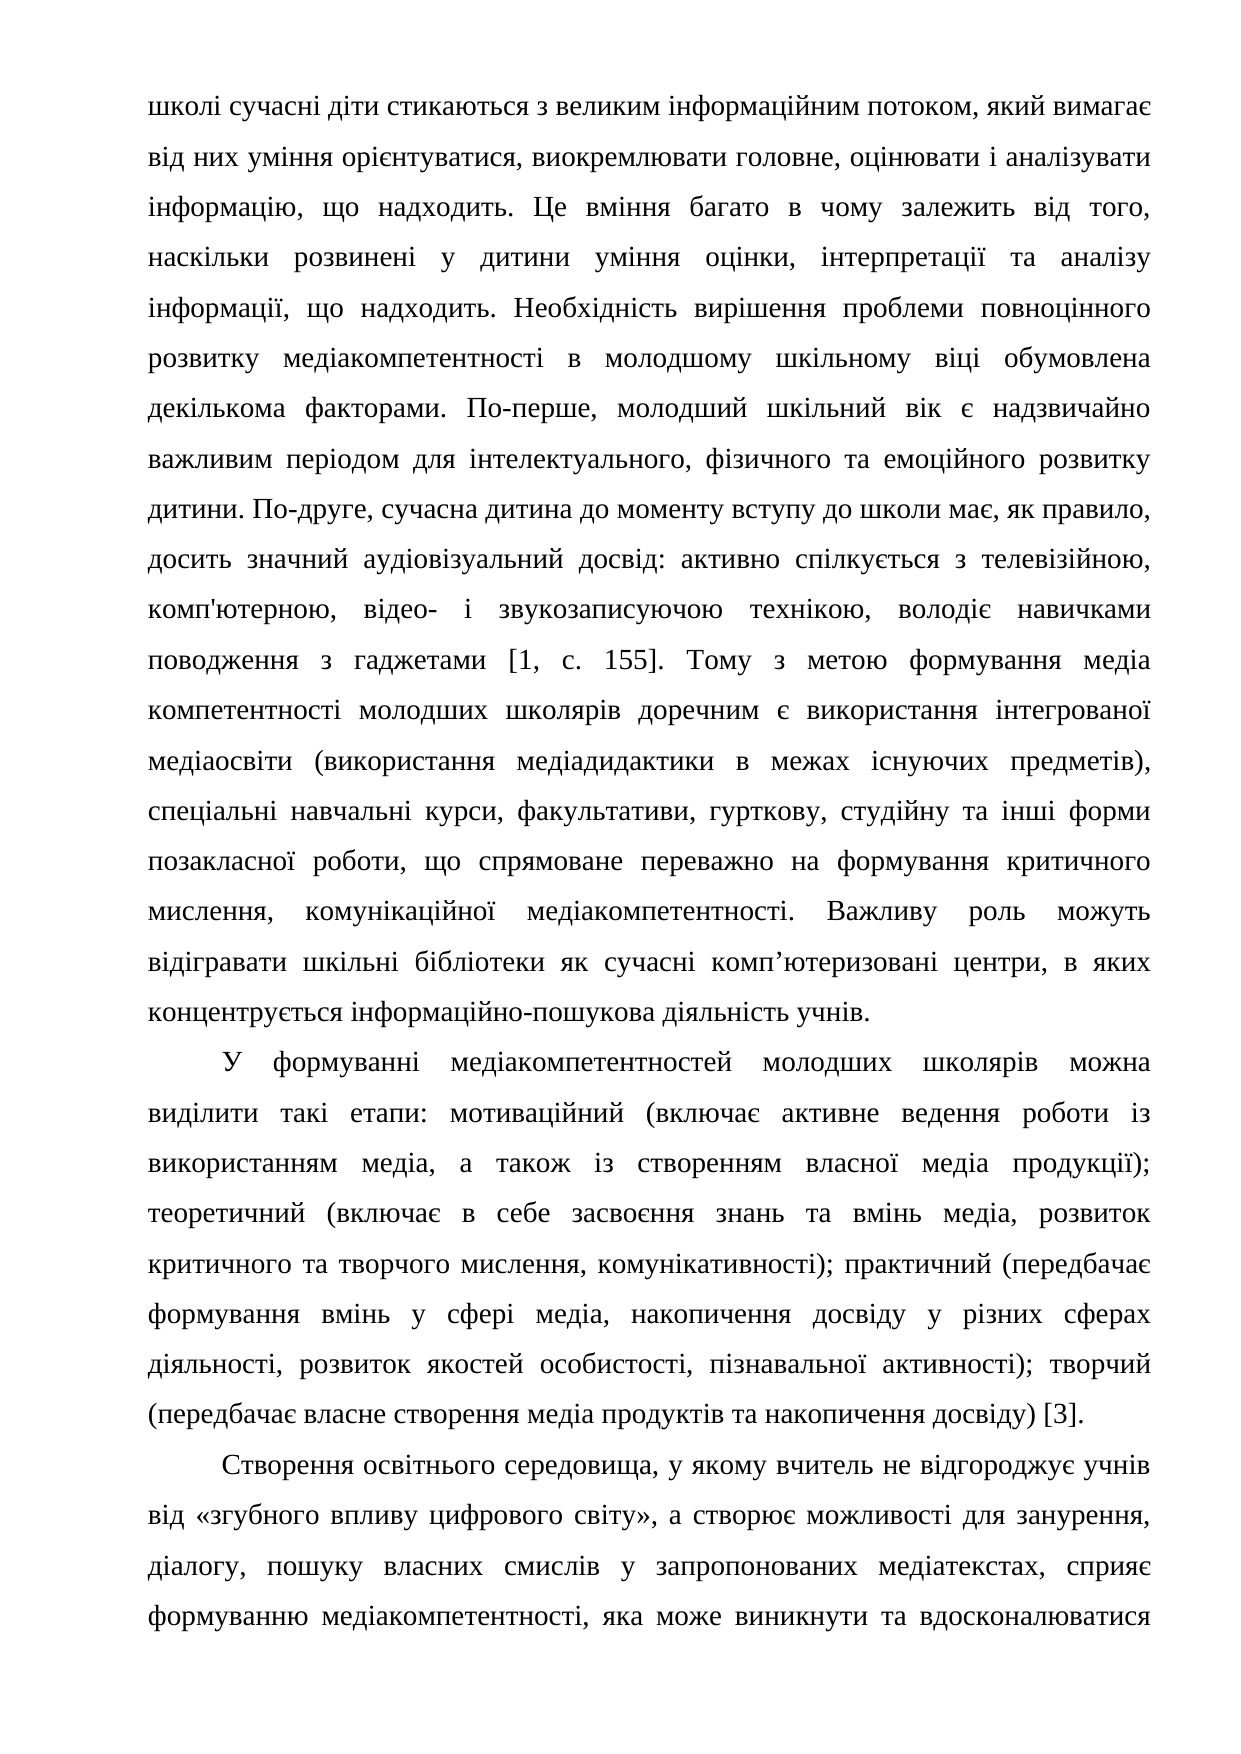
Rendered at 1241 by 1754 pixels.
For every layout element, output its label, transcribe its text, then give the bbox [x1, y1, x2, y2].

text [148, 88, 1152, 1028]
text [148, 1447, 1152, 1631]
text У формуванні медіакомпетентностей молодших школярів можна виділити такі етапи: мотиваційний (включає активне ведення роботи із використанням медіа, а також із створенням власної медіа продукції); теоретичний (включає в себе засвоєння знань та вмінь медіа, розвиток критичного та творчого мислення, комунікативності); практичний (передбачає формування вмінь у сфері медіа, накопичення досвіду у різних сферах діяльності, розвиток якостей особистості, пізнавальної активності); творчий (передбачає власне створення медіа продуктів та накопичення досвіду) [3]. [148, 1044, 1152, 1430]
